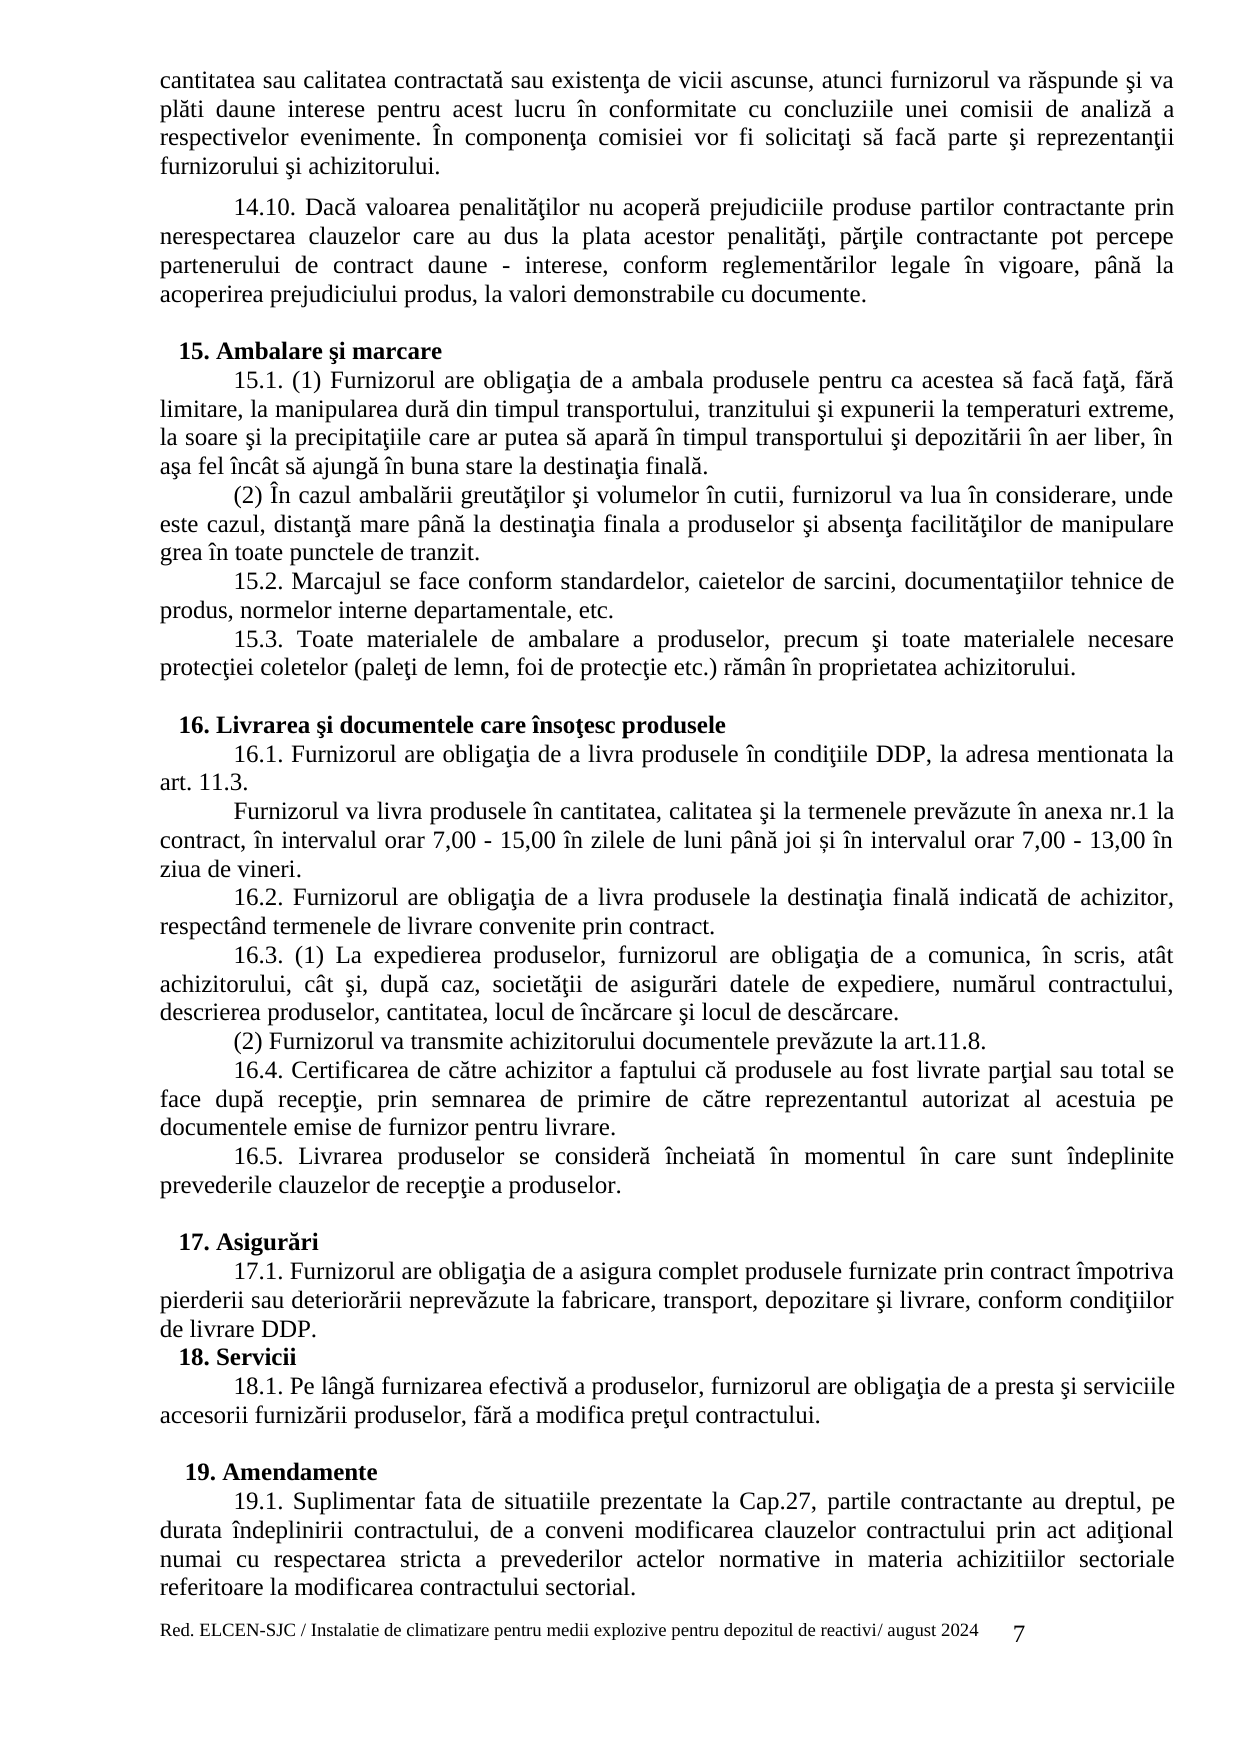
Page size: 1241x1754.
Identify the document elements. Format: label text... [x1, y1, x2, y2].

text 15.1. (1) Furnizorul are obligaţia de a ambala produsele pentru ca acestea să facă faţă, fără limitare, la manipularea dură din timpul transportului, tranzitului şi expunerii la temperaturi extreme, la soare şi la precipitaţiile care ar putea să apară în timpul transportului şi depozitării în aer liber, în aşa fel încât să ajungă în buna stare la destinaţia finală. [159, 365, 1175, 480]
text 14.10. Dacă valoarea penalităţilor nu acoperă prejudiciile produse partilor contractante prin nerespectarea clauzelor care au dus la plata acestor penalităţi, părţile contractante pot percepe partenerului de contract daune - interese, conform reglementărilor legale în vigoare, până la acoperirea prejudiciului produs, la valori demonstrabile cu documente. [159, 192, 1175, 307]
text (2) În cazul ambalării greutăţilor şi volumelor în cutii, furnizorul va lua în considerare, unde este cazul, distanţă mare până la destinaţia finala a produselor şi absenţa facilităţilor de manipulare grea în toate punctele de tranzit. [159, 480, 1175, 566]
text 16.4. Certificarea de către achizitor a faptului că produsele au fost livrate parţial sau total se face după recepţie, prin semnarea de primire de către reprezentantul autorizat al acestuia pe documentele emise de furnizor pentru livrare. [159, 1055, 1175, 1141]
text 18. Servicii [159, 1342, 1175, 1371]
text 15.3. Toate materialele de ambalare a produselor, precum şi toate materialele necesare protecţiei coletelor (paleţi de lemn, foi de protecţie etc.) rămân în proprietatea achizitorului. [159, 624, 1175, 681]
text 17.1. Furnizorul are obligaţia de a asigura complet produsele furnizate prin contract împotriva pierderii sau deteriorării neprevăzute la fabricare, transport, depozitare şi livrare, conform condiţiilor de livrare DDP. [159, 1256, 1175, 1342]
text Furnizorul va livra produsele în cantitatea, calitatea şi la termenele prevăzute în anexa nr.1 la contract, în intervalul orar 7,00 - 15,00 în zilele de luni până joi și în intervalul orar 7,00 - 13,00 în ziua de vineri. [159, 796, 1175, 882]
text 17. Asigurări [159, 1227, 1175, 1256]
text 18.1. Pe lângă furnizarea efectivă a produselor, furnizorul are obligaţia de a presta şi serviciile accesorii furnizării produselor, fără a modifica preţul contractului. [159, 1371, 1175, 1429]
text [159, 65, 1175, 180]
text 16. Livrarea şi documentele care însoţesc produsele [159, 710, 1175, 739]
text 16.5. Livrarea produselor se consideră încheiată în momentul în care sunt îndeplinite prevederile clauzelor de recepţie a produselor. [159, 1141, 1175, 1199]
text (2) Furnizorul va transmite achizitorului documentele prevăzute la art.11.8. [159, 1026, 1175, 1055]
text 15. Ambalare şi marcare [159, 336, 1175, 365]
text 16.1. Furnizorul are obligaţia de a livra produsele în condiţiile DDP, la adresa mentionata la art. 11.3. [159, 739, 1175, 796]
text 19. Amendamente [159, 1457, 1175, 1486]
text 16.2. Furnizorul are obligaţia de a livra produsele la destinaţia finală indicată de achizitor, respectând termenele de livrare convenite prin contract. [159, 882, 1175, 940]
text 16.3. (1) La expedierea produselor, furnizorul are obligaţia de a comunica, în scris, atât achizitorului, cât şi, după caz, societăţii de asigurări datele de expediere, numărul contractului, descrierea produselor, cantitatea, locul de încărcare şi locul de descărcare. [159, 940, 1175, 1026]
text 15.2. Marcajul se face conform standardelor, caietelor de sarcini, documentaţiilor tehnice de produs, normelor interne departamentale, etc. [159, 566, 1175, 624]
text 19.1. Suplimentar fata de situatiile prezentate la Cap.27, partile contractante au dreptul, pe durata îndeplinirii contractului, de a conveni modificarea clauzelor contractului prin act adiţional numai cu respectarea stricta a prevederilor actelor normative in materia achizitiilor sectoriale referitoare la modificarea contractului sectorial. [159, 1486, 1175, 1601]
